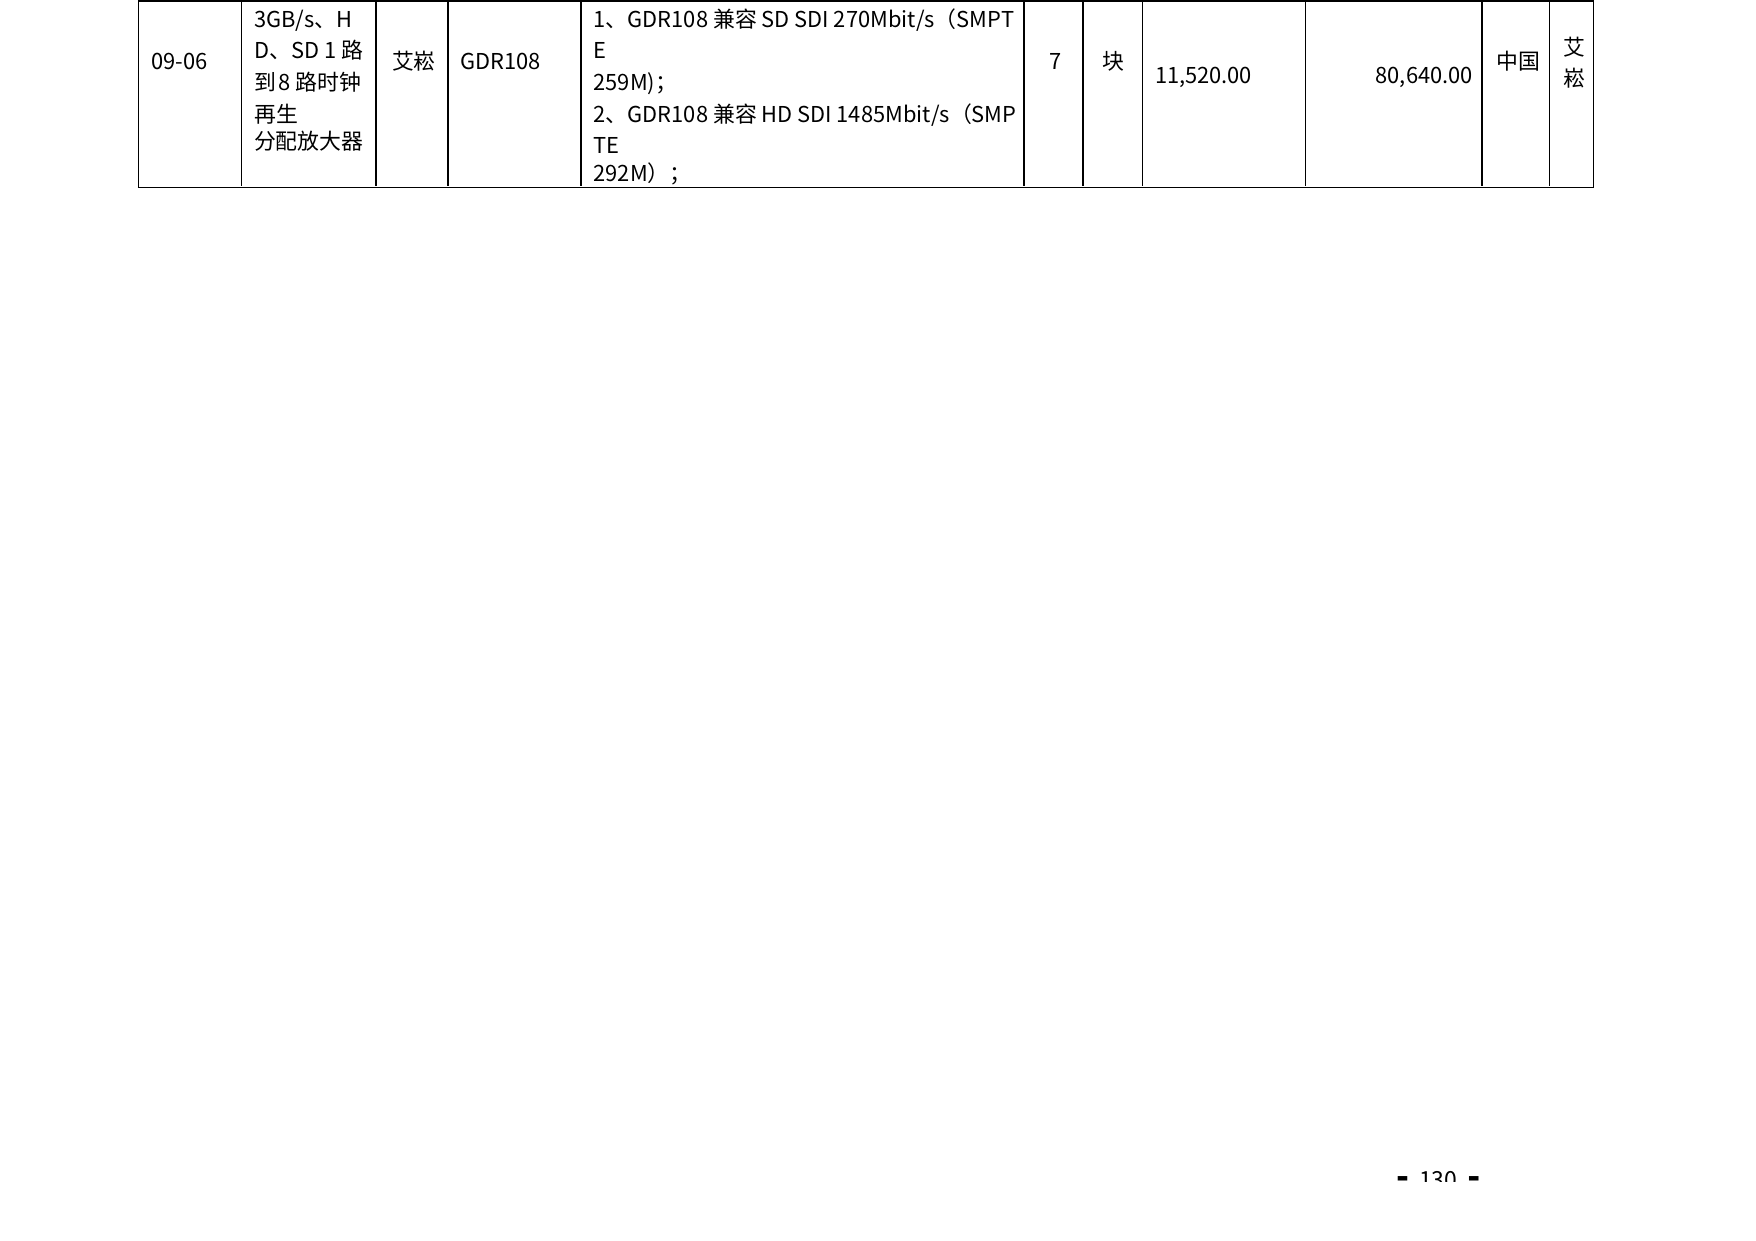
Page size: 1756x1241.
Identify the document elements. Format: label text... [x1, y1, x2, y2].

table_cell 中国 [1483, 2, 1549, 186]
table_cell 艾崧 [1550, 2, 1593, 186]
table_cell 09-06 [139, 2, 241, 186]
table_cell 艾崧 [377, 2, 447, 186]
table_cell 块 [1084, 2, 1142, 186]
table_cell GDR108 [449, 2, 580, 186]
table_cell 7 [1025, 2, 1082, 186]
table_cell 80,640.00 [1306, 2, 1481, 186]
table_cell 1、GDR108 兼容 SD SDI 270Mbit/s（SMPTE 259M)； 2、GDR108 兼容 HD SDI 1485Mbit/s（SMPTE 292M）； [582, 2, 1023, 186]
table_cell 3GB/s、HD、SD 1 路到 8 路时钟再生 分配放大器 [242, 2, 375, 186]
table_cell 11,520.00 [1143, 2, 1305, 186]
